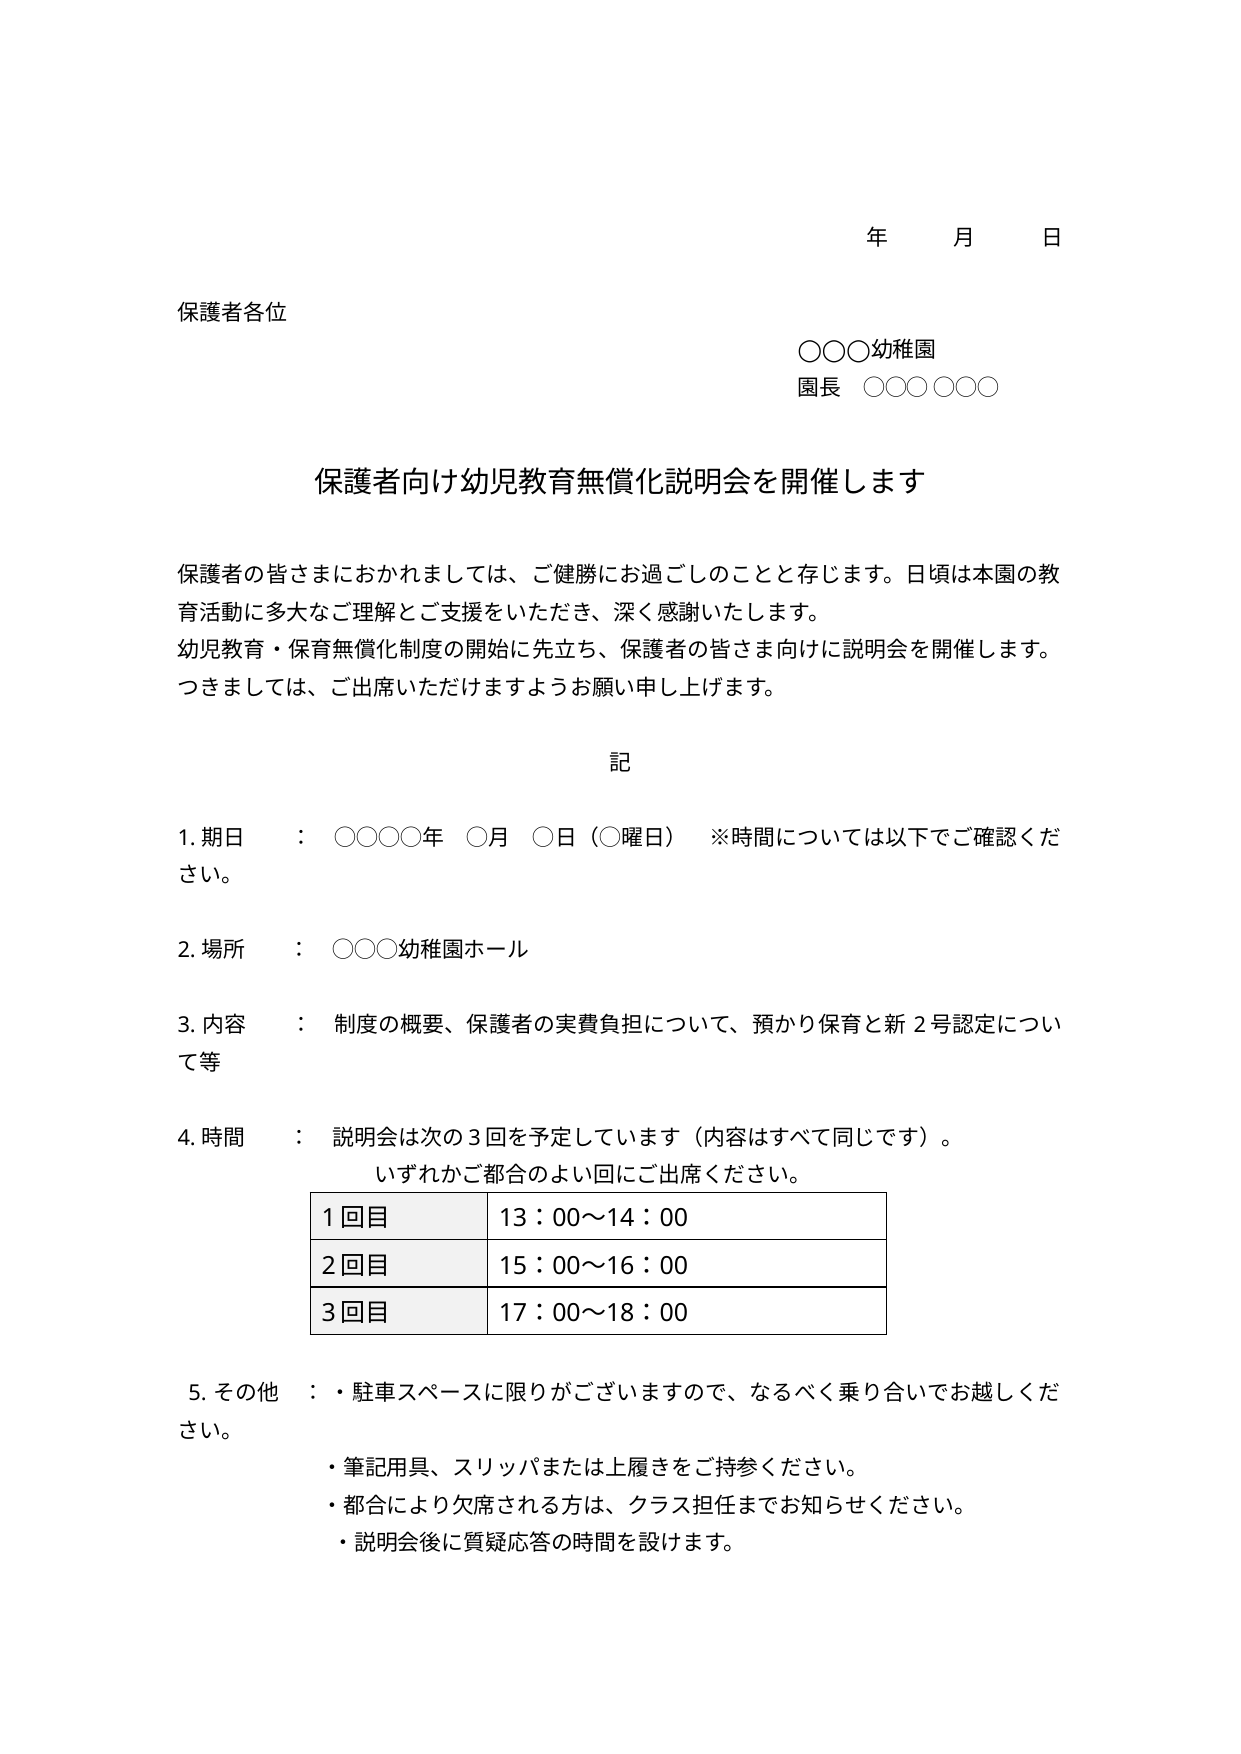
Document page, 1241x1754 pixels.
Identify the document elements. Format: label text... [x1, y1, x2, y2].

subtitle 記 [177, 742, 1063, 779]
text 園長 ◯◯◯ ◯◯◯ [177, 367, 1063, 404]
text 4. 時間 ： 説明会は次の3回を予定しています（内容はすべて同じです）。 [177, 1117, 1063, 1154]
table_cell 3回目 [311, 1288, 487, 1334]
table_header 1回目 [311, 1193, 487, 1239]
text 保護者の皆さまにおかれましては、ご健勝にお過ごしのことと存じます。日頃は本園の教育活動に多大なご理解とご支援をいただき、深く感謝いたします。 [177, 554, 1063, 629]
text 幼児教育・保育無償化制度の開始に先立ち、保護者の皆さま向けに説明会を開催します。つきましては、ご出席いただけますようお願い申し上げます。 [177, 629, 1063, 704]
text ◯◯◯幼稚園 [177, 329, 1063, 367]
text 保護者各位 [177, 292, 1063, 329]
table_cell 2回目 [311, 1240, 487, 1286]
text ・説明会後に質疑応答の時間を設けます。 [310, 1522, 1063, 1560]
text 1. 期日 ： ◯◯◯◯年 ◯月 ◯日（◯曜日） ※時間については以下でご確認ください。 [177, 817, 1063, 892]
text いずれかご都合のよい回にご出席ください。 [177, 1154, 1063, 1192]
text 年 月 日 [177, 217, 1063, 254]
table_cell 17：00～18：00 [488, 1288, 886, 1334]
text 保護者向け幼児教育無償化説明会を開催します [177, 442, 1063, 517]
text ・筆記用具、スリッパまたは上履きをご持参ください。 [310, 1447, 1063, 1485]
text 3. 内容 ： 制度の概要、保護者の実費負担について、預かり保育と新2号認定について等 [177, 1004, 1063, 1079]
text 5. その他 ： ・駐車スペースに限りがございますので、なるべく乗り合いでお越しください。 [177, 1372, 1063, 1447]
text 2. 場所 ： ◯◯◯幼稚園ホール [177, 929, 1063, 967]
table_header 13：00～14：00 [488, 1193, 886, 1239]
table_cell 15：00～16：00 [488, 1240, 886, 1286]
text ・都合により欠席される方は、クラス担任までお知らせください。 [310, 1485, 1063, 1522]
